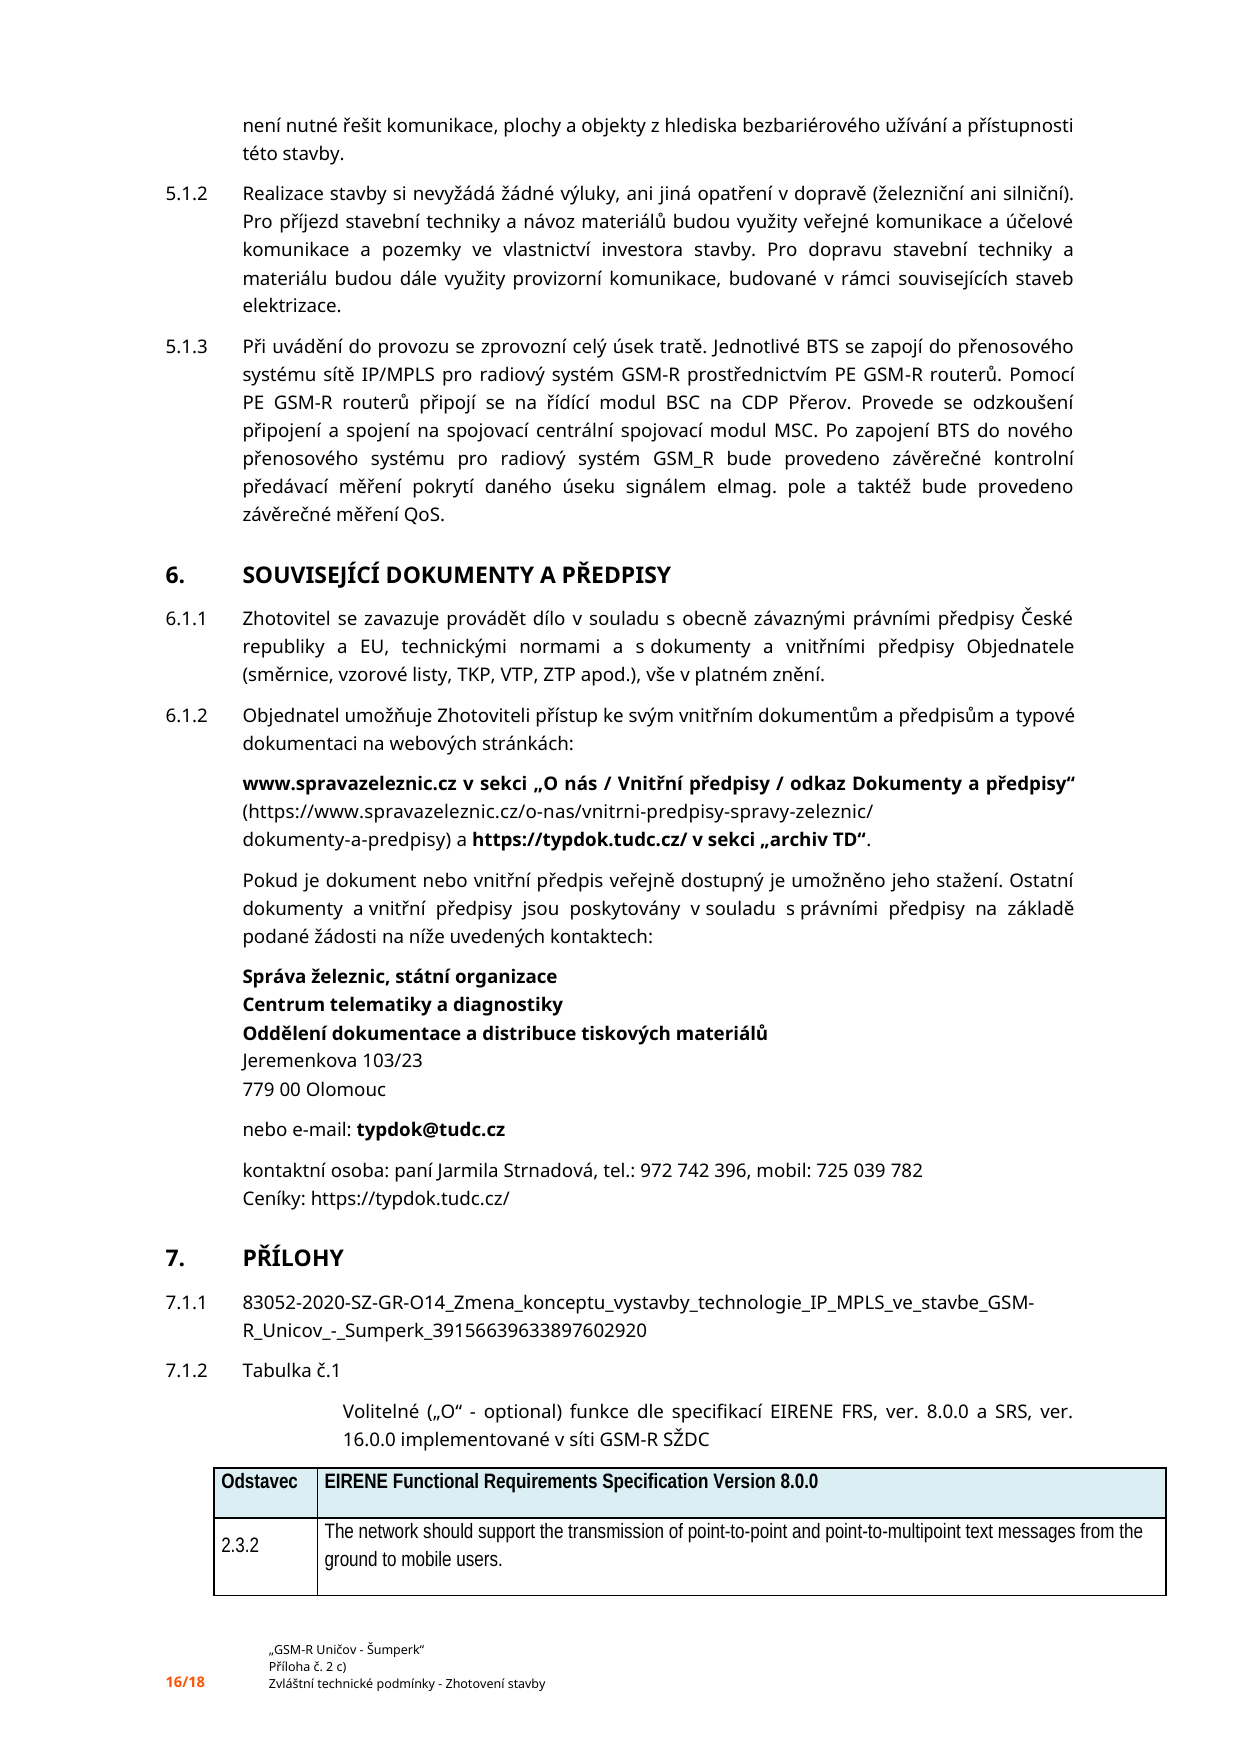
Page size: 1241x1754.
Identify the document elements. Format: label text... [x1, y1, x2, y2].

text Pokud je dokument nebo vnitřní předpis veřejně dostupný je umožněno jeho stažení. Ostatní dokumenty a vnitřní předpisy jsou poskytovány v souladu s právními předpisy na základě podané žádosti na níže uvedených kontaktech: [242, 867, 1075, 949]
text Oddělení dokumentace a distribuce tiskových materiálů [242, 1020, 1075, 1045]
table_cell The network should support the transmission of point-to-point and point-to-multipoint text messages from the ground to mobile users. [318, 1519, 1165, 1595]
list Volitelné („O“ - optional) funkce dle specifikací EIRENE FRS, ver. 8.0.0 a SRS, ver. 16.0.0 implementované v síti GSM-R SŽDC [343, 1398, 1075, 1452]
text nebo e-mail: typdok@tudc.cz [242, 1116, 1075, 1142]
text Centrum telematiky a diagnostiky [242, 992, 1075, 1017]
text SOUVISEJÍCÍ DOKUMENTY A PŘEDPISY [165, 559, 1075, 590]
text www.spravazeleznic.cz v sekci „O nás / Vnitřní předpisy / odkaz Dokumenty a předpisy“ (https://www.spravazeleznic.cz/o-nas/vnitrni-predpisy-spravy-zeleznic/ dokumenty-a-predpisy) a https://typdok.tudc.cz/ v sekci „archiv TD“. [242, 771, 1075, 852]
text Správa železnic, státní organizace [242, 964, 1075, 989]
text 779 00 Olomouc [242, 1076, 1075, 1101]
text PŘÍLOHY [165, 1242, 1075, 1273]
text Tabulka č.1 [165, 1357, 1075, 1383]
text Objednatel umožňuje Zhotoviteli přístup ke svým vnitřním dokumentům a předpisům a typové dokumentaci na webových stránkách: [165, 702, 1075, 756]
table_cell 2.3.2 [215, 1519, 317, 1595]
text kontaktní osoba: paní Jarmila Strnadová, tel.: 972 742 396, mobil: 725 039 782 [242, 1157, 1075, 1182]
text Jeremenkova 103/23 [242, 1048, 1075, 1073]
text Při uvádění do provozu se zprovozní celý úsek tratě. Jednotlivé BTS se zapojí do přenosového systému sítě IP/MPLS pro radiový systém GSM-R prostřednictvím PE GSM-R routerů. Pomocí PE GSM-R routerů připojí se na řídící modul BSC na CDP Přerov. Provede se odzkoušení připojení a spojení na spojovací centrální spojovací modul MSC. Po zapojení BTS do nového přenosového systému pro radiový systém GSM_R bude provedeno závěrečné kontrolní předávací měření pokrytí daného úseku signálem elmag. pole a taktéž bude provedeno závěrečné měření QoS. [165, 333, 1075, 527]
table_header EIRENE Functional Requirements Specification Version 8.0.0 [318, 1469, 1165, 1517]
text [165, 112, 1075, 166]
text Ceníky: https://typdok.tudc.cz/ [242, 1185, 1075, 1210]
table_header Odstavec [215, 1469, 317, 1517]
text Zhotovitel se zavazuje provádět dílo v souladu s obecně závaznými právními předpisy České republiky a EU, technickými normami a s dokumenty a vnitřními předpisy Objednatele (směrnice, vzorové listy, TKP, VTP, ZTP apod.), vše v platném znění. [165, 606, 1075, 687]
text 83052-2020-SZ-GR-O14_Zmena_konceptu_vystavby_technologie_IP_MPLS_ve_stavbe_GSM-R_Unicov_-_Sumperk_39156639633897602920 [165, 1289, 1075, 1342]
text Realizace stavby si nevyžádá žádné výluky, ani jiná opatření v dopravě (železniční ani silniční). Pro příjezd stavební techniky a návoz materiálů budou využity veřejné komunikace a účelové komunikace a pozemky ve vlastnictví investora stavby. Pro dopravu stavební techniky a materiálu budou dále využity provizorní komunikace, budované v rámci souvisejících staveb elektrizace. [165, 181, 1075, 318]
